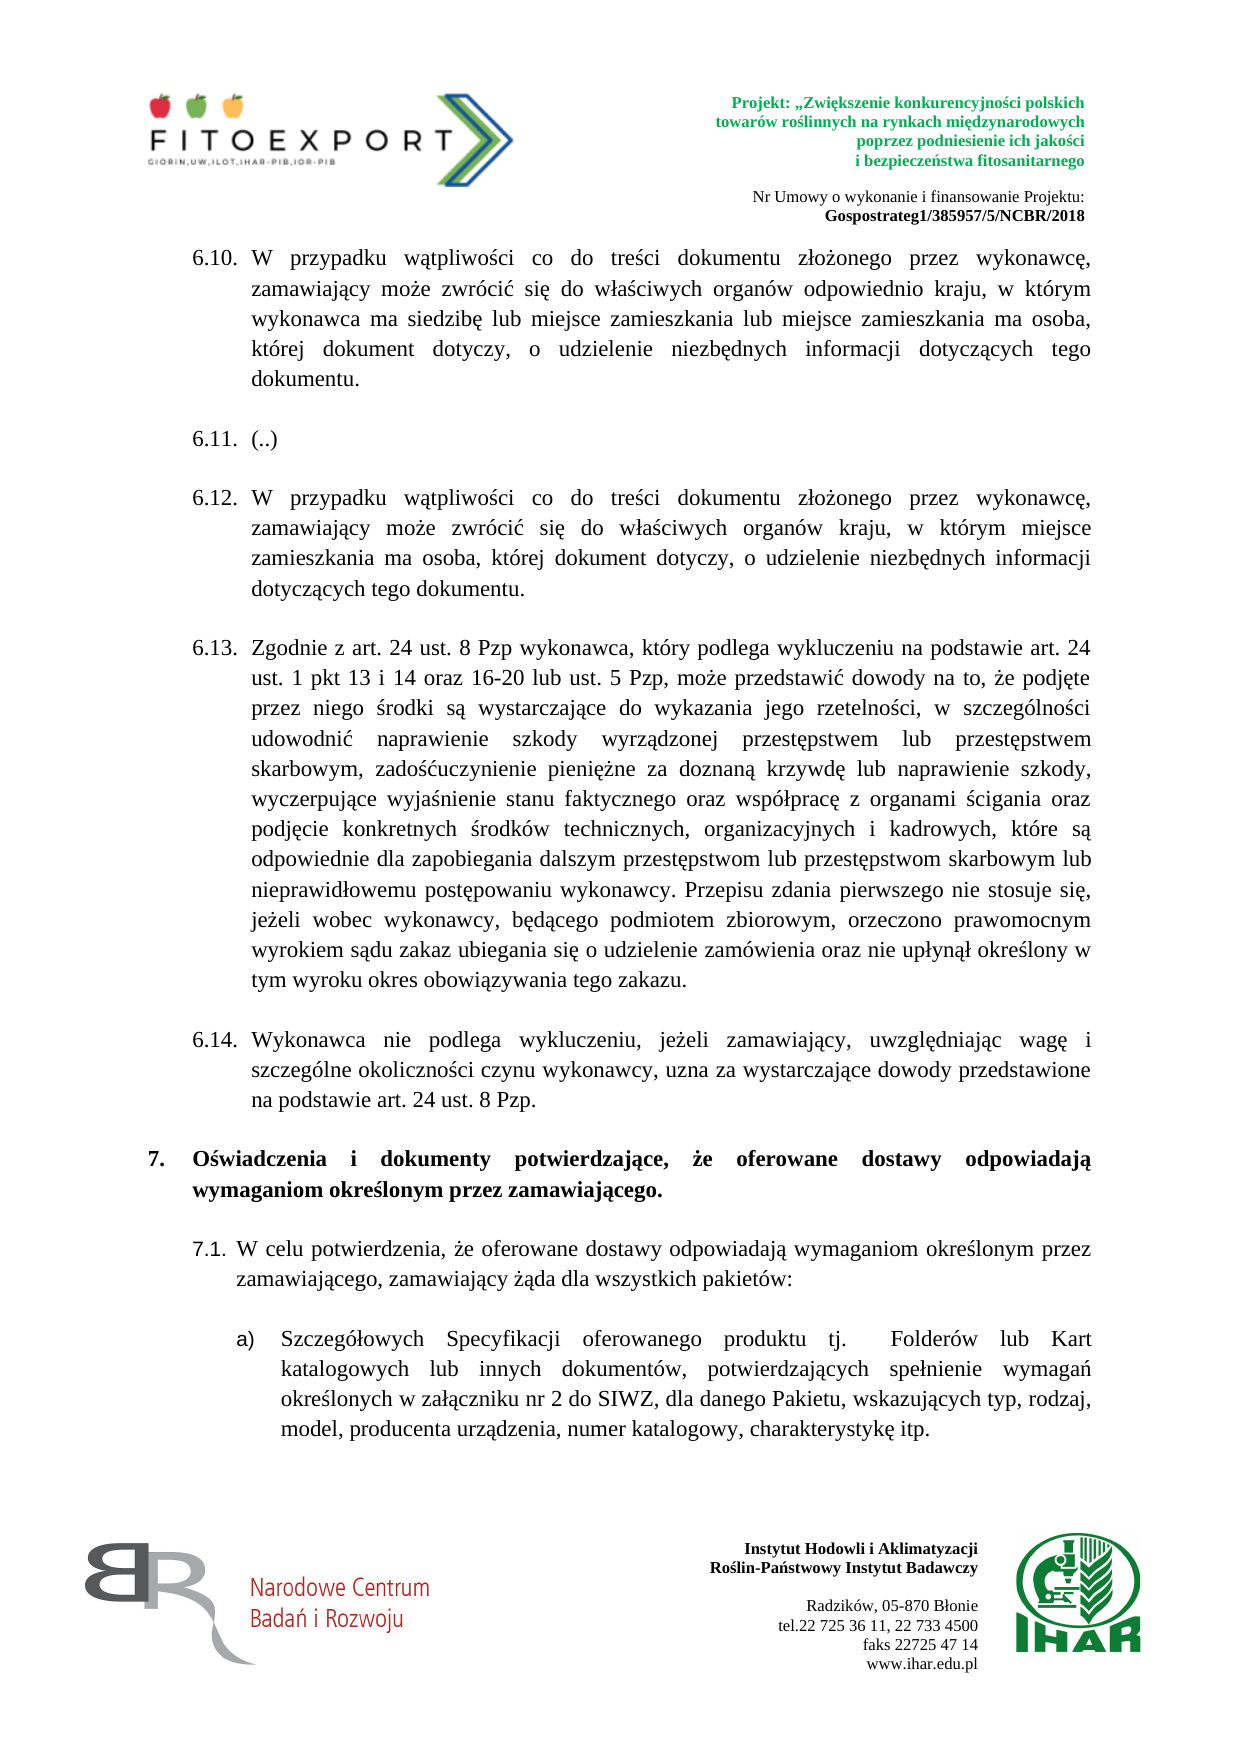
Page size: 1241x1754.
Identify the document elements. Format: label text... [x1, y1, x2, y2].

list Zgodnie z art. 24 ust. 8 Pzp wykonawca, który podlega wykluczeniu na podstawie art. 24 ust. 1 pkt 13 i 14 oraz 16-20 lub ust. 5 Pzp, może przedstawić dowody na to, że podjęte przez niego środki są wystarczające do wykazania jego rzetelności, w szczególności udowodnić naprawienie szkody wyrządzonej przestępstwem lub przestępstwem skarbowym, zadośćuczynienie pieniężne za doznaną krzywdę lub naprawienie szkody, wyczerpujące wyjaśnienie stanu faktycznego oraz współpracę z organami ścigania oraz podjęcie konkretnych środków technicznych, organizacyjnych i kadrowych, które są odpowiednie dla zapobiegania dalszym przestępstwom lub przestępstwom skarbowym lub nieprawidłowemu postępowaniu wykonawcy. Przepisu zdania pierwszego nie stosuje się, jeżeli wobec wykonawcy, będącego podmiotem zbiorowym, orzeczono prawomocnym wyrokiem sądu zakaz ubiegania się o udzielenie zamówienia oraz nie upłynął określony w tym wyroku okres obowiązywania tego zakazu. [192, 634, 1093, 993]
list Oświadczenia i dokumenty potwierdzające, że oferowane dostawy odpowiadają wymaganiom określonym przez zamawiającego. [148, 1145, 1093, 1202]
list W celu potwierdzenia, że oferowane dostawy odpowiadają wymaganiom określonym przez zamawiającego, zamawiający żąda dla wszystkich pakietów: [192, 1235, 1093, 1292]
picture [147, 92, 514, 187]
picture [85, 1543, 430, 1665]
list Szczegółowych Specyfikacji oferowanego produktu tj. Folderów lub Kart katalogowych lub innych dokumentów, potwierdzających spełnienie wymagań określonych w załączniku nr 2 do SIWZ, dla danego Pakietu, wskazujących typ, rodzaj, model, producenta urządzenia, numer katalogowy, charakterystykę itp. [236, 1324, 1093, 1442]
list (..) [192, 424, 1093, 451]
list W przypadku wątpliwości co do treści dokumentu złożonego przez wykonawcę, zamawiający może zwrócić się do właściwych organów odpowiednio kraju, w którym wykonawca ma siedzibę lub miejsce zamieszkania lub miejsce zamieszkania ma osoba, której dokument dotyczy, o udzielenie niezbędnych informacji dotyczących tego dokumentu. [192, 244, 1093, 392]
list W przypadku wątpliwości co do treści dokumentu złożonego przez wykonawcę, zamawiający może zwrócić się do właściwych organów kraju, w którym miejsce zamieszkania ma osoba, której dokument dotyczy, o udzielenie niezbędnych informacji dotyczących tego dokumentu. [192, 484, 1093, 601]
picture [1016, 1533, 1141, 1652]
list Wykonawca nie podlega wykluczeniu, jeżeli zamawiający, uwzględniając wagę i szczególne okoliczności czynu wykonawcy, uzna za wystarczające dowody przedstawione na podstawie art. 24 ust. 8 Pzp. [192, 1026, 1093, 1112]
